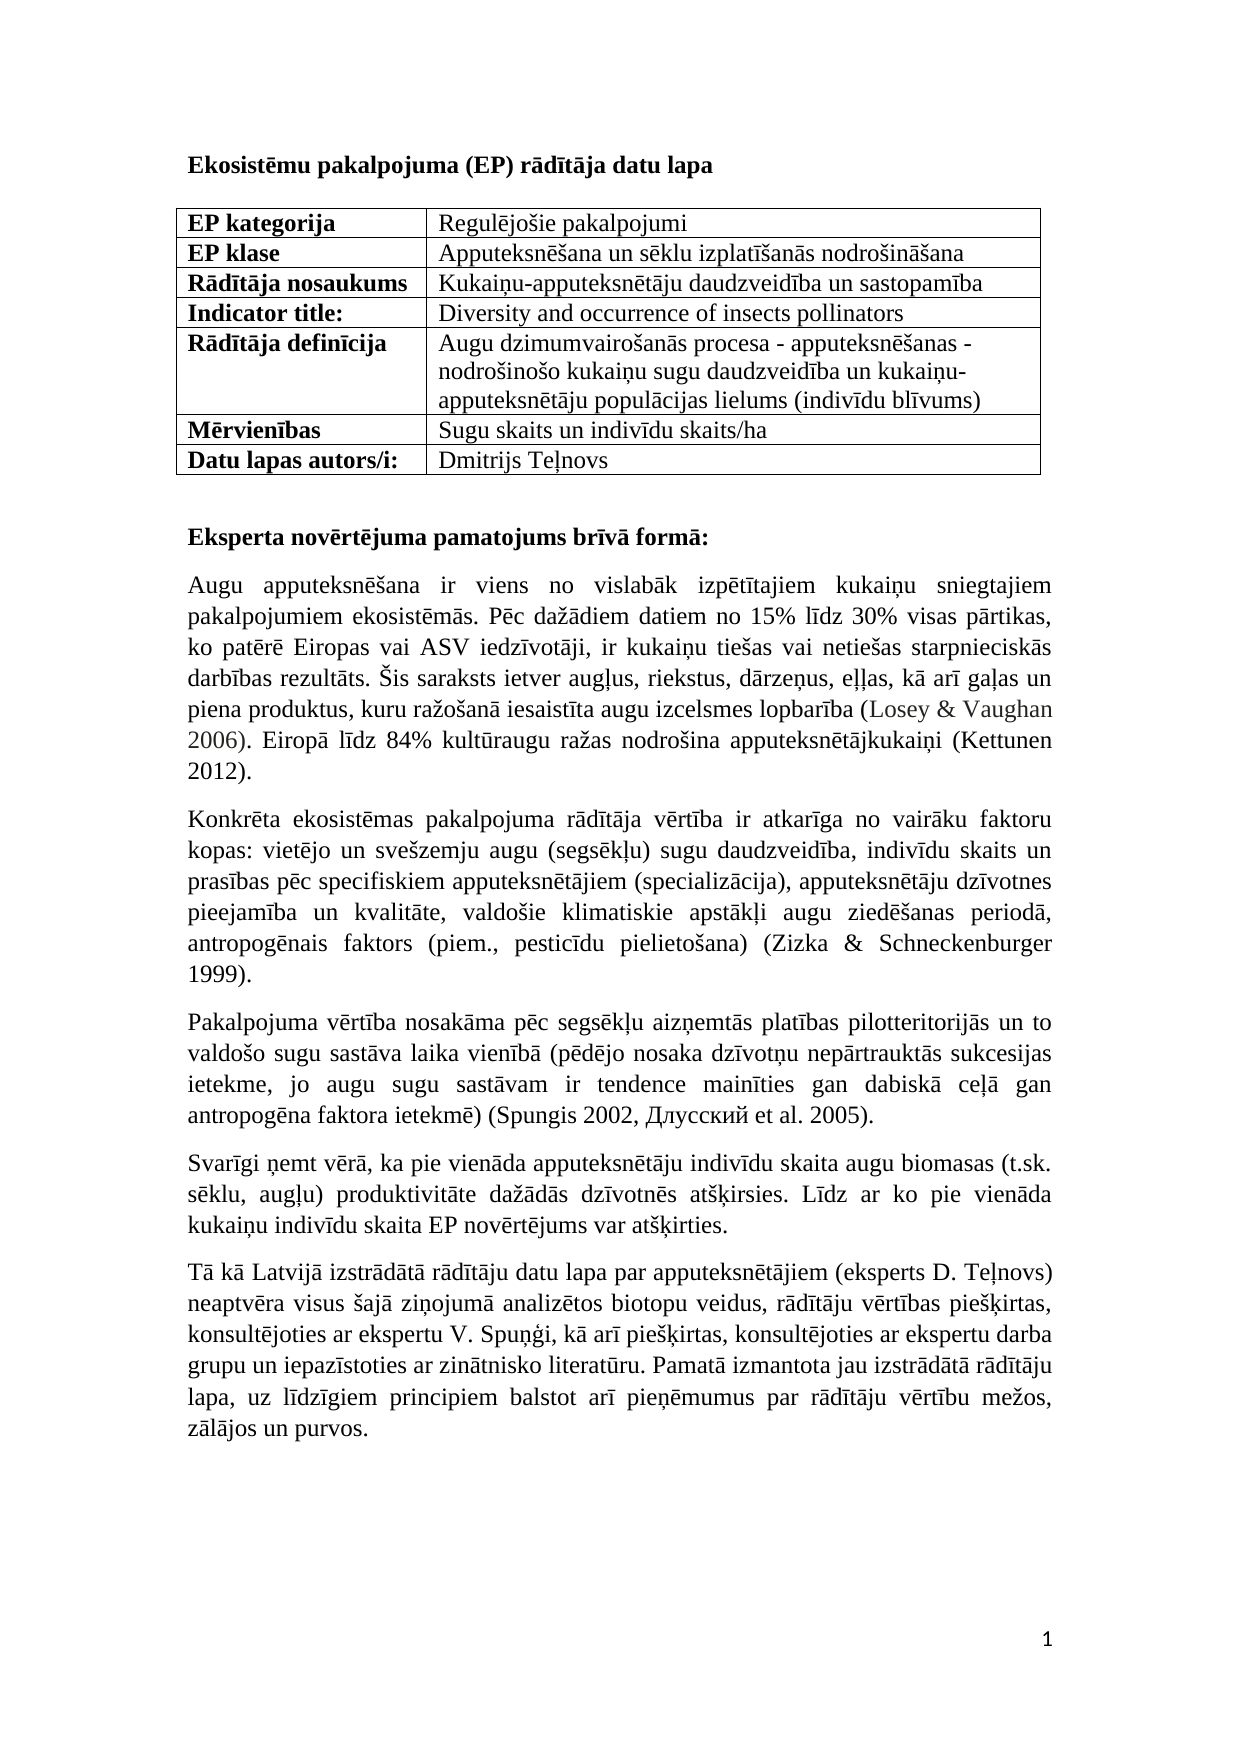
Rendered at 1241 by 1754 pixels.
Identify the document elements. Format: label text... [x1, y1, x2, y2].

text Augu apputeksnēšana ir viens no vislabāk izpētītajiem kukaiņu sniegtajiem pakalpojumiem ekosistēmās. Pēc dažādiem datiem no 15% līdz 30% visas pārtikas, ko patērē Eiropas vai ASV iedzīvotāji, ir kukaiņu tiešas vai netiešas starpnieciskās darbības rezultāts. Šis saraksts ietver augļus, riekstus, dārzeņus, eļļas, kā arī gaļas un piena produktus, kuru ražošanā iesaistīta augu izcelsmes lopbarība (Losey & Vaughan 2006). Eiropā līdz 84% kultūraugu ražas nodrošina apputeksnētājkukaiņi (Kettunen 2012). [187, 570, 1053, 785]
table_header Regulējošie pakalpojumi [427, 209, 1040, 237]
table_cell Mērvienības [177, 415, 426, 444]
table_cell Kukaiņu-apputeksnētāju daudzveidība un sastopamība [427, 268, 1040, 297]
table_cell Sugu skaits un indivīdu skaits/ha [427, 415, 1040, 444]
text Tā kā Latvijā izstrādātā rādītāju datu lapa par apputeksnētājiem (eksperts D. Teļnovs) neaptvēra visus šajā ziņojumā analizētos biotopu veidus, rādītāju vērtības piešķirtas, konsultējoties ar ekspertu V. Spuņģi, kā arī piešķirtas, konsultējoties ar ekspertu darba grupu un iepazīstoties ar zinātnisko literatūru. Pamatā izmantota jau izstrādātā rādītāju lapa, uz līdzīgiem principiem balstot arī pieņēmumus par rādītāju vērtību mežos, zālājos un purvos. [187, 1257, 1053, 1441]
table_cell Apputeksnēšana un sēklu izplatīšanās nodrošināšana [427, 238, 1040, 267]
table_cell Indicator title: [177, 298, 426, 327]
table_cell EP klase [177, 238, 426, 267]
text Ekosistēmu pakalpojuma (EP) rādītāja datu lapa [187, 150, 1053, 179]
text Pakalpojuma vērtība nosakāma pēc segsēkļu aizņemtās platības pilotteritorijās un to valdošo sugu sastāva laika vienībā (pēdējo nosaka dzīvotņu nepārtrauktās sukcesijas ietekme, jo augu sugu sastāvam ir tendence mainīties gan dabiskā ceļā gan antropogēna faktora ietekmē) (Spungis 2002, Длусский et al. 2005). [187, 1007, 1053, 1129]
text Konkrēta ekosistēmas pakalpojuma rādītāja vērtība ir atkarīga no vairāku faktoru kopas: vietējo un svešzemju augu (segsēkļu) sugu daudzveidība, indivīdu skaits un prasības pēc specifiskiem apputeksnētājiem (specializācija), apputeksnētāju dzīvotnes pieejamība un kvalitāte, valdošie klimatiskie apstākļi augu ziedēšanas periodā, antropogēnais faktors (piem., pesticīdu pielietošana) (Zizka & Schneckenburger 1999). [187, 804, 1053, 988]
table_cell Datu lapas autors/i: [177, 445, 426, 473]
table_cell Rādītāja definīcija [177, 328, 426, 414]
text Svarīgi ņemt vērā, ka pie vienāda apputeksnētāju indivīdu skaita augu biomasas (t.sk. sēklu, augļu) produktivitāte dažādās dzīvotnēs atšķirsies. Līdz ar ko pie vienāda kukaiņu indivīdu skaita EP novērtējums var atšķirties. [187, 1148, 1053, 1238]
table_header EP kategorija [177, 209, 426, 237]
text Eksperta novērtējuma pamatojums brīvā formā: [187, 522, 1053, 551]
table_cell Dmitrijs Teļnovs [427, 445, 1040, 473]
table_cell Augu dzimumvairošanās procesa - apputeksnēšanas - nodrošinošo kukaiņu sugu daudzveidība un kukaiņu-apputeksnētāju populācijas lielums (indivīdu blīvums) [427, 328, 1040, 414]
table_cell Diversity and occurrence of insects pollinators [427, 298, 1040, 327]
table_cell Rādītāja nosaukums [177, 268, 426, 297]
